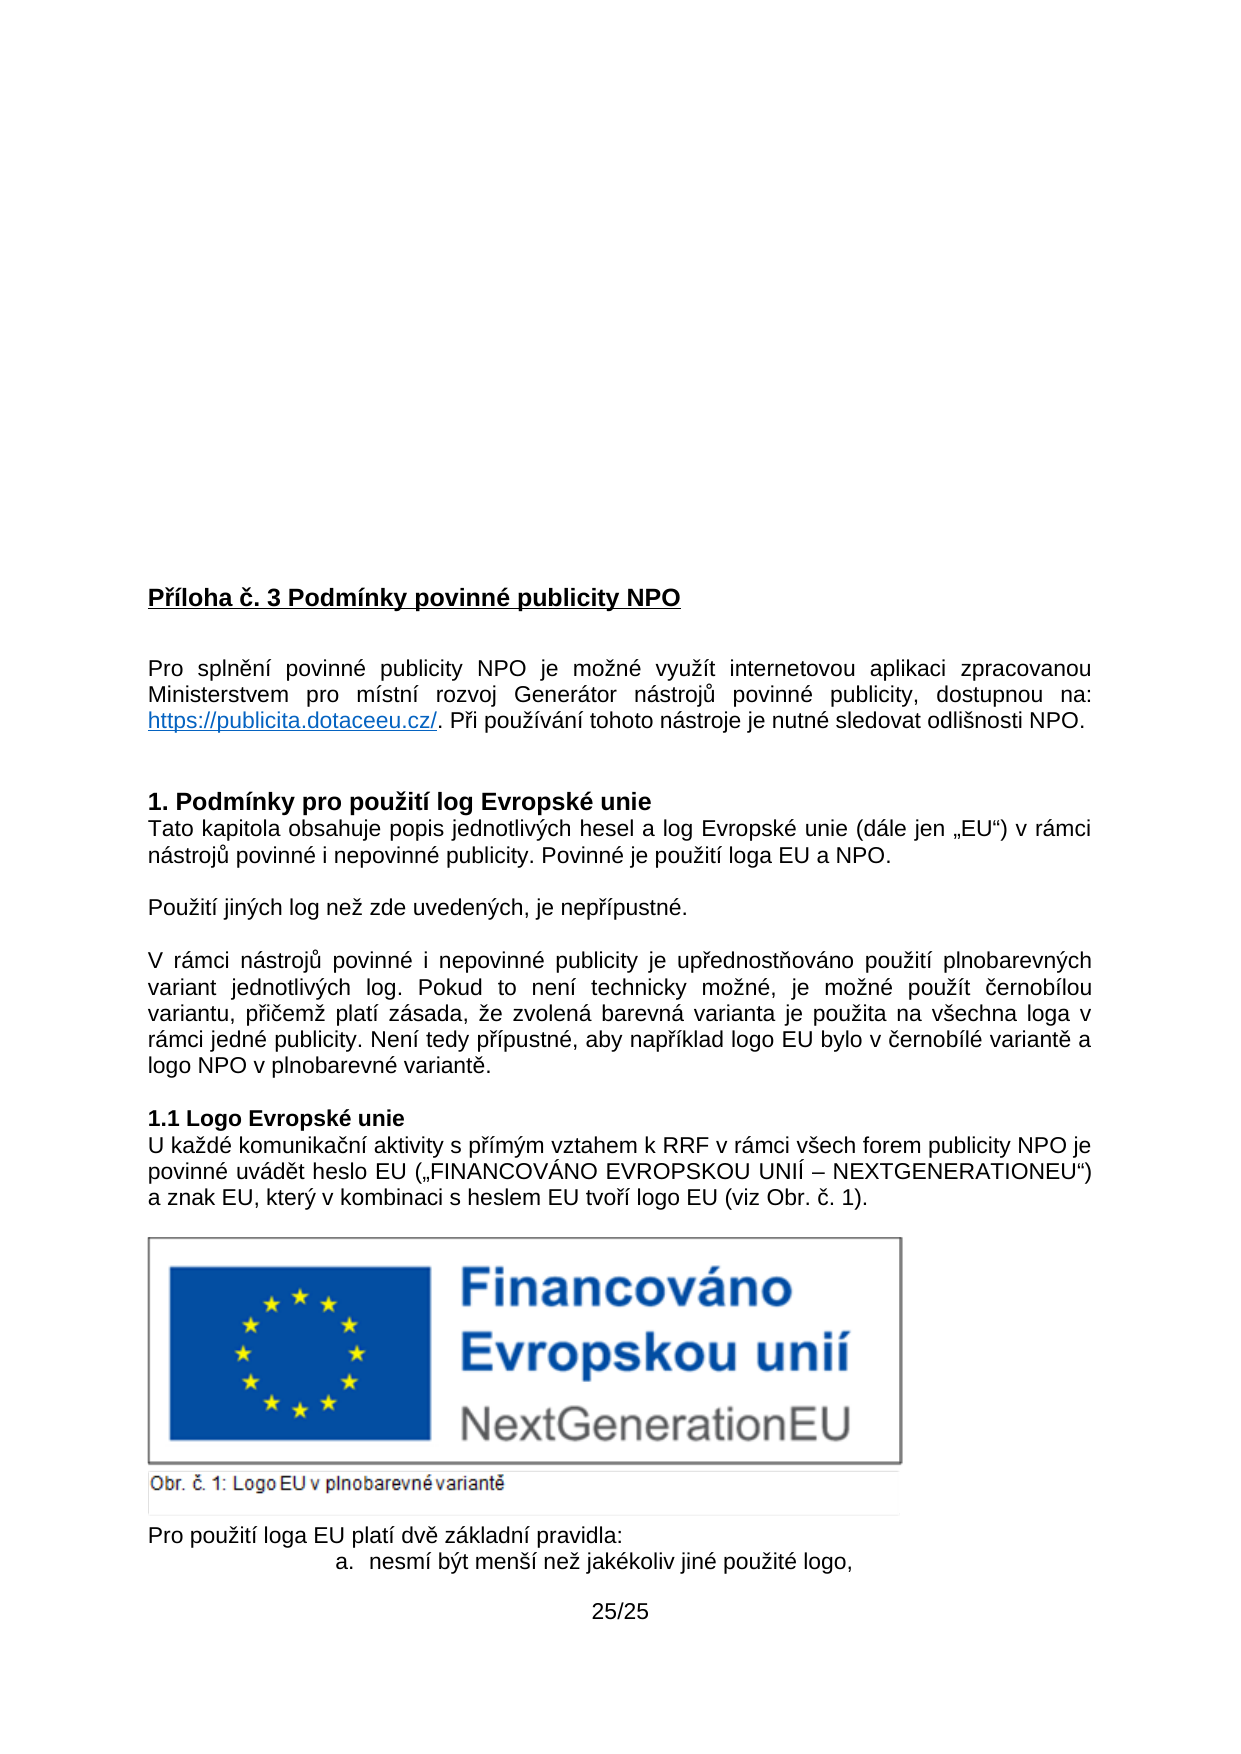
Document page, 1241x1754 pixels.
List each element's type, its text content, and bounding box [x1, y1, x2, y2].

picture [147, 1237, 906, 1517]
text 1. Podmínky pro použití log Evropské unie [148, 787, 1093, 815]
text Pro splnění povinné publicity NPO je možné využít internetovou aplikaci zpracovanou Ministerstvem pro místní rozvoj Generátor nástrojů povinné publicity, dostupnou na: https://publicita.dotaceeu.cz/. Při používání tohoto nástroje je nutné sledovat odlišnosti NPO. [148, 655, 1093, 734]
text Tato kapitola obsahuje popis jednotlivých hesel a log Evropské unie (dále jen „EU“) v rámci nástrojů povinné i nepovinné publicity. Povinné je použití loga EU a NPO. [148, 815, 1093, 868]
text Použití jiných log než zde uvedených, je nepřípustné. [148, 894, 1093, 921]
text 1.1 Logo Evropské unie [148, 1105, 1093, 1132]
text U každé komunikační aktivity s přímým vztahem k RRF v rámci všech forem publicity NPO je povinné uvádět heslo EU („FINANCOVÁNO EVROPSKOU UNIÍ – NEXTGENERATIONEU“) a znak EU, který v kombinaci s heslem EU tvoří logo EU (viz Obr. č. 1). [148, 1132, 1093, 1211]
text Příloha č. 3 Podmínky povinné publicity NPO [148, 583, 1093, 612]
text Pro použití loga EU platí dvě základní pravidla: [148, 1522, 1093, 1548]
list nesmí být menší než jakékoliv jiné použité logo, [335, 1548, 1093, 1574]
text V rámci nástrojů povinné i nepovinné publicity je upřednostňováno použití plnobarevných variant jednotlivých log. Pokud to není technicky možné, je možné použít černobílou variantu, přičemž platí zásada, že zvolená barevná varianta je použita na všechna loga v rámci jedné publicity. Není tedy přípustné, aby například logo EU bylo v černobílé variantě a logo NPO v plnobarevné variantě. [148, 947, 1093, 1079]
